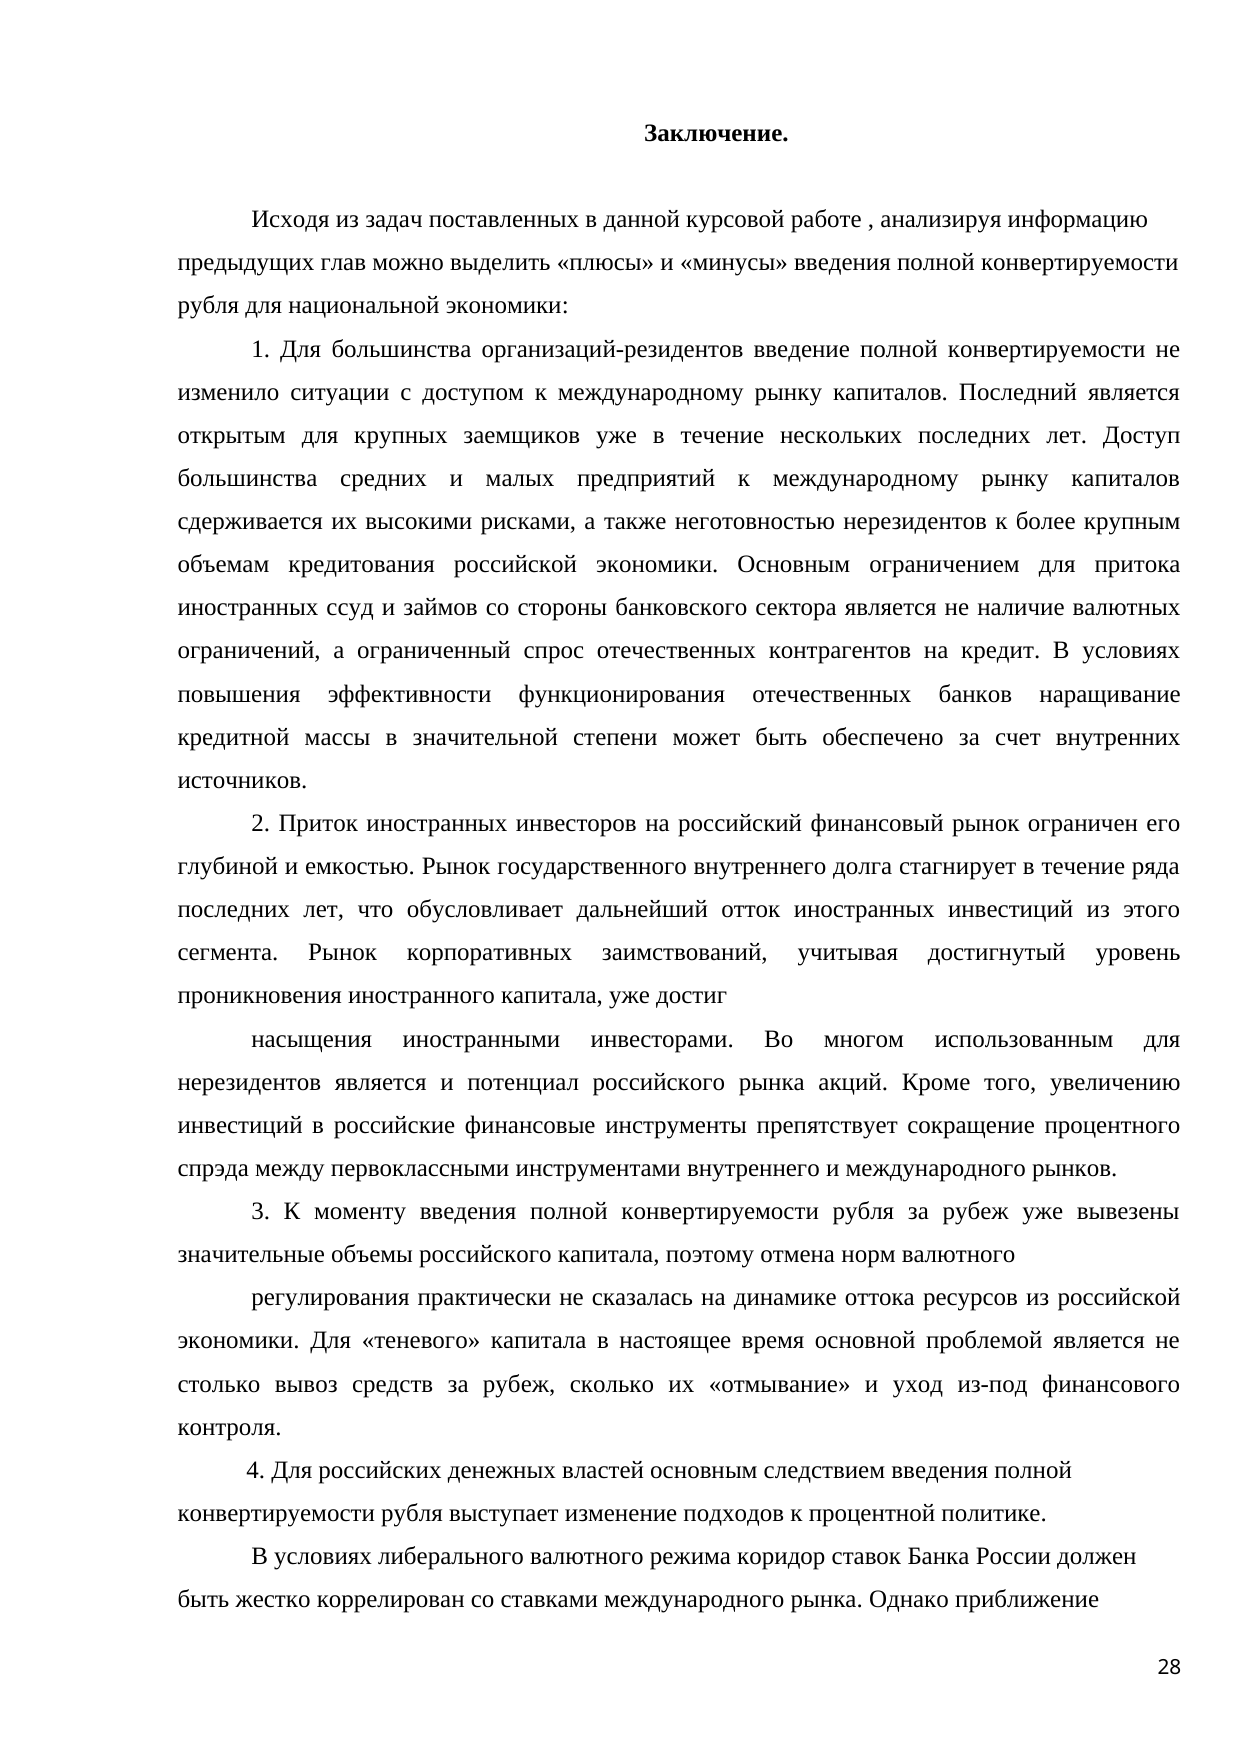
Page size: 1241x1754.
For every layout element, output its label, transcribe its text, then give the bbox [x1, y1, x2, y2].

text конвертируемости рубля выступает изменение подходов к процентной политике. [177, 1498, 1181, 1527]
text насыщения иностранными инвесторами. Во многом использованным для нерезидентов является и потенциал российского рынка акций. Кроме того, увеличению инвестиций в российские финансовые инструменты препятствует сокращение процентного спрэда между первоклассными инструментами внутреннего и международного рынков. [177, 1024, 1181, 1182]
text 3. К моменту введения полной конвертируемости рубля за рубеж уже вывезены значительные объемы российского капитала, поэтому отмена норм валютного [177, 1196, 1181, 1268]
text 4. Для российских денежных властей основным следствием введения полной [177, 1455, 1181, 1484]
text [177, 1541, 1181, 1613]
text 1. Для большинства организаций-резидентов введение полной конвертируемости не изменило ситуации с доступом к международному рынку капиталов. Последний является открытым для крупных заемщиков уже в течение нескольких последних лет. Доступ большинства средних и малых предприятий к международному рынку капиталов сдерживается их высокими рисками, а также неготовностью нерезидентов к более крупным объемам кредитования российской экономики. Основным ограничением для притока иностранных ссуд и займов со стороны банковского сектора является не наличие валютных ограничений, а ограниченный спрос отечественных контрагентов на кредит. В условиях повышения эффективности функционирования отечественных банков наращивание кредитной массы в значительной степени может быть обеспечено за счет внутренних источников. [177, 334, 1181, 794]
text регулирования практически не сказалась на динамике оттока ресурсов из российской экономики. Для «теневого» капитала в настоящее время основной проблемой является не столько вывоз средств за рубеж, сколько их «отмывание» и уход из-под финансового контроля. [177, 1282, 1181, 1441]
text Исходя из задач поставленных в данной курсовой работе , анализируя информацию предыдущих глав можно выделить «плюсы» и «минусы» введения полной конвертируемости рубля для национальной экономики: [177, 204, 1181, 319]
text Заключение. [177, 118, 1181, 147]
text 2. Приток иностранных инвесторов на российский финансовый рынок ограничен его глубиной и емкостью. Рынок государственного внутреннего долга стагнирует в течение ряда последних лет, что обусловливает дальнейший отток иностранных инвестиций из этого сегмента. Рынок корпоративных заимствований, учитывая достигнутый уровень проникновения иностранного капитала, уже достиг [177, 808, 1181, 1009]
